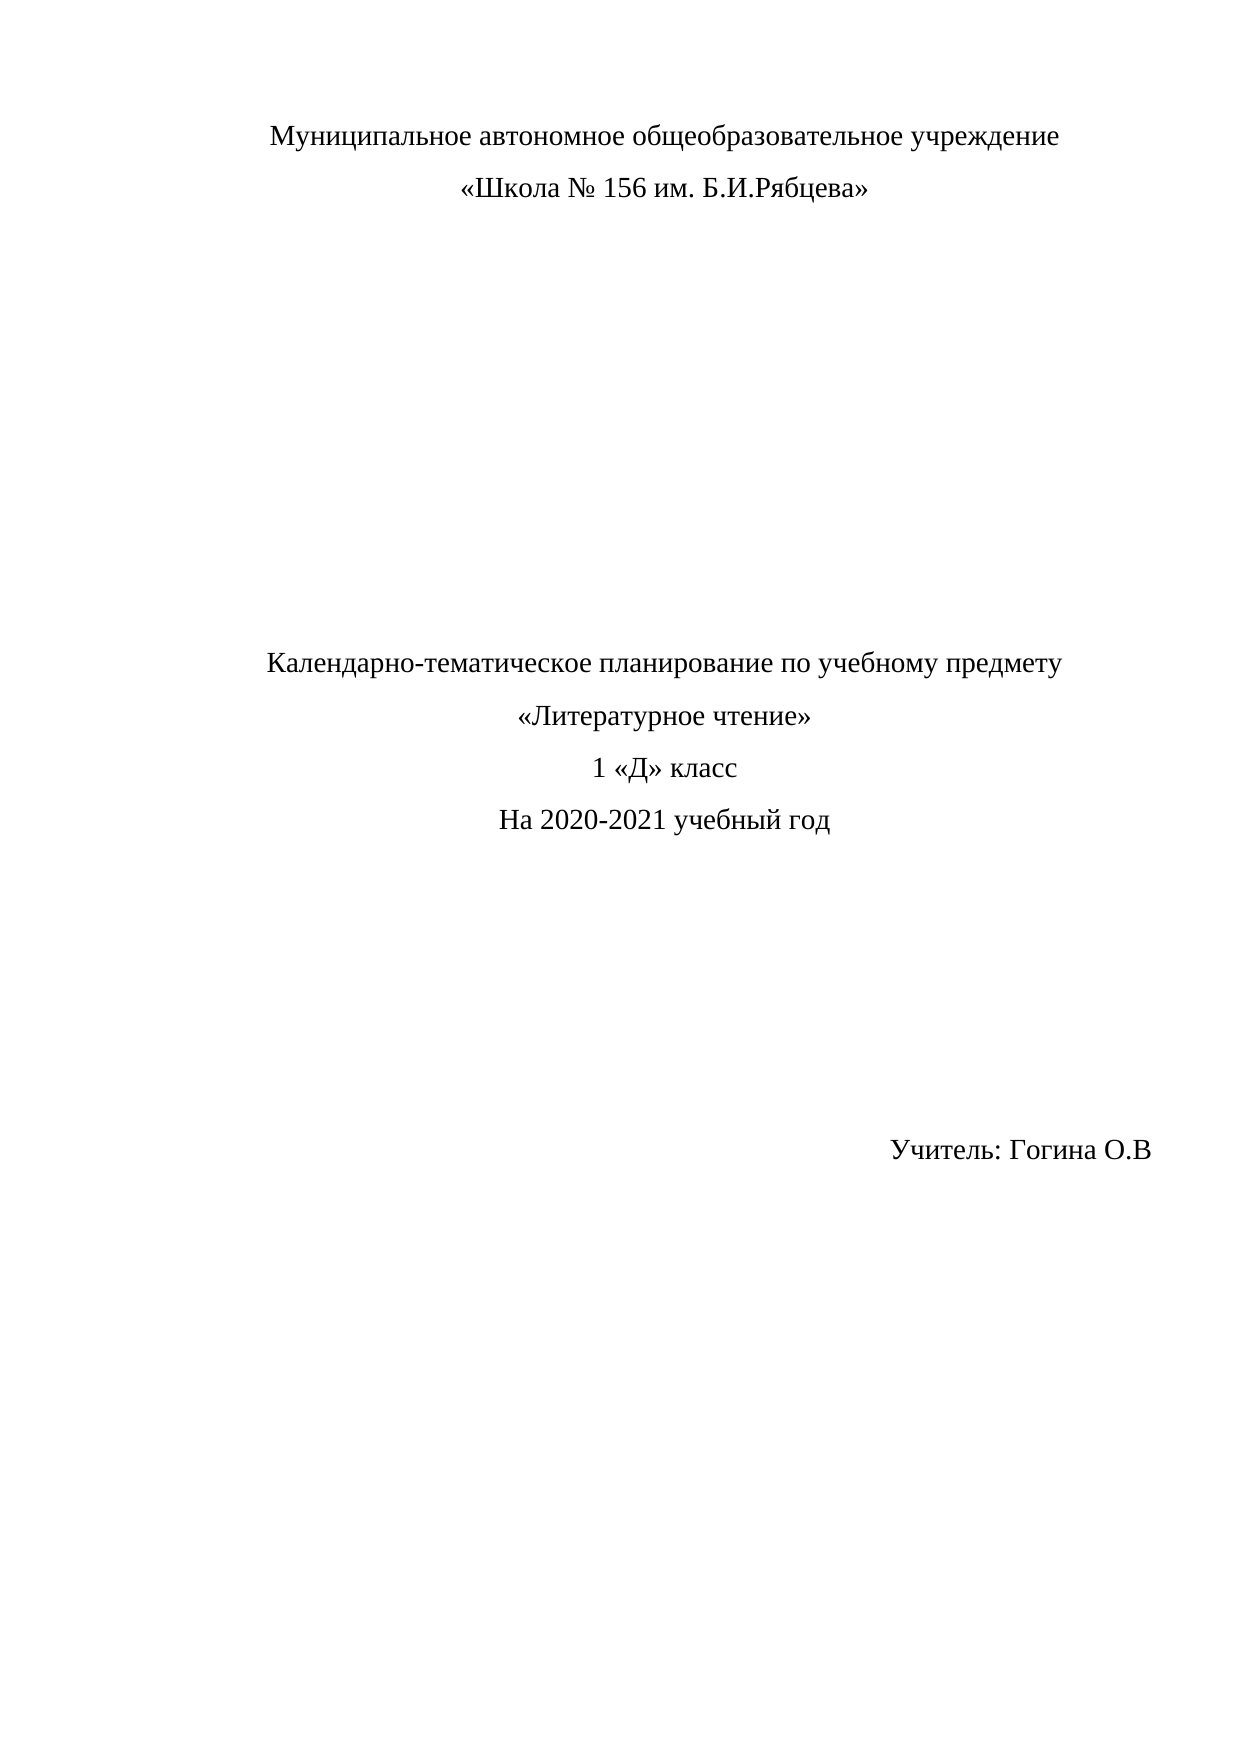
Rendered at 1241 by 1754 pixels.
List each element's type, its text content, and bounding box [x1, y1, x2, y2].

text «Школа № 156 им. Б.И.Рябцева» [177, 170, 1152, 204]
text «Литературное чтение» [177, 698, 1152, 731]
text Учитель: Гогина О.В [177, 1132, 1152, 1166]
text 1 «Д» класс [177, 750, 1152, 783]
text На 2020-2021 учебный год [177, 802, 1152, 836]
text Муниципальное автономное общеобразовательное учреждение [177, 118, 1152, 152]
text Календарно-тематическое планирование по учебному предмету [177, 646, 1152, 679]
